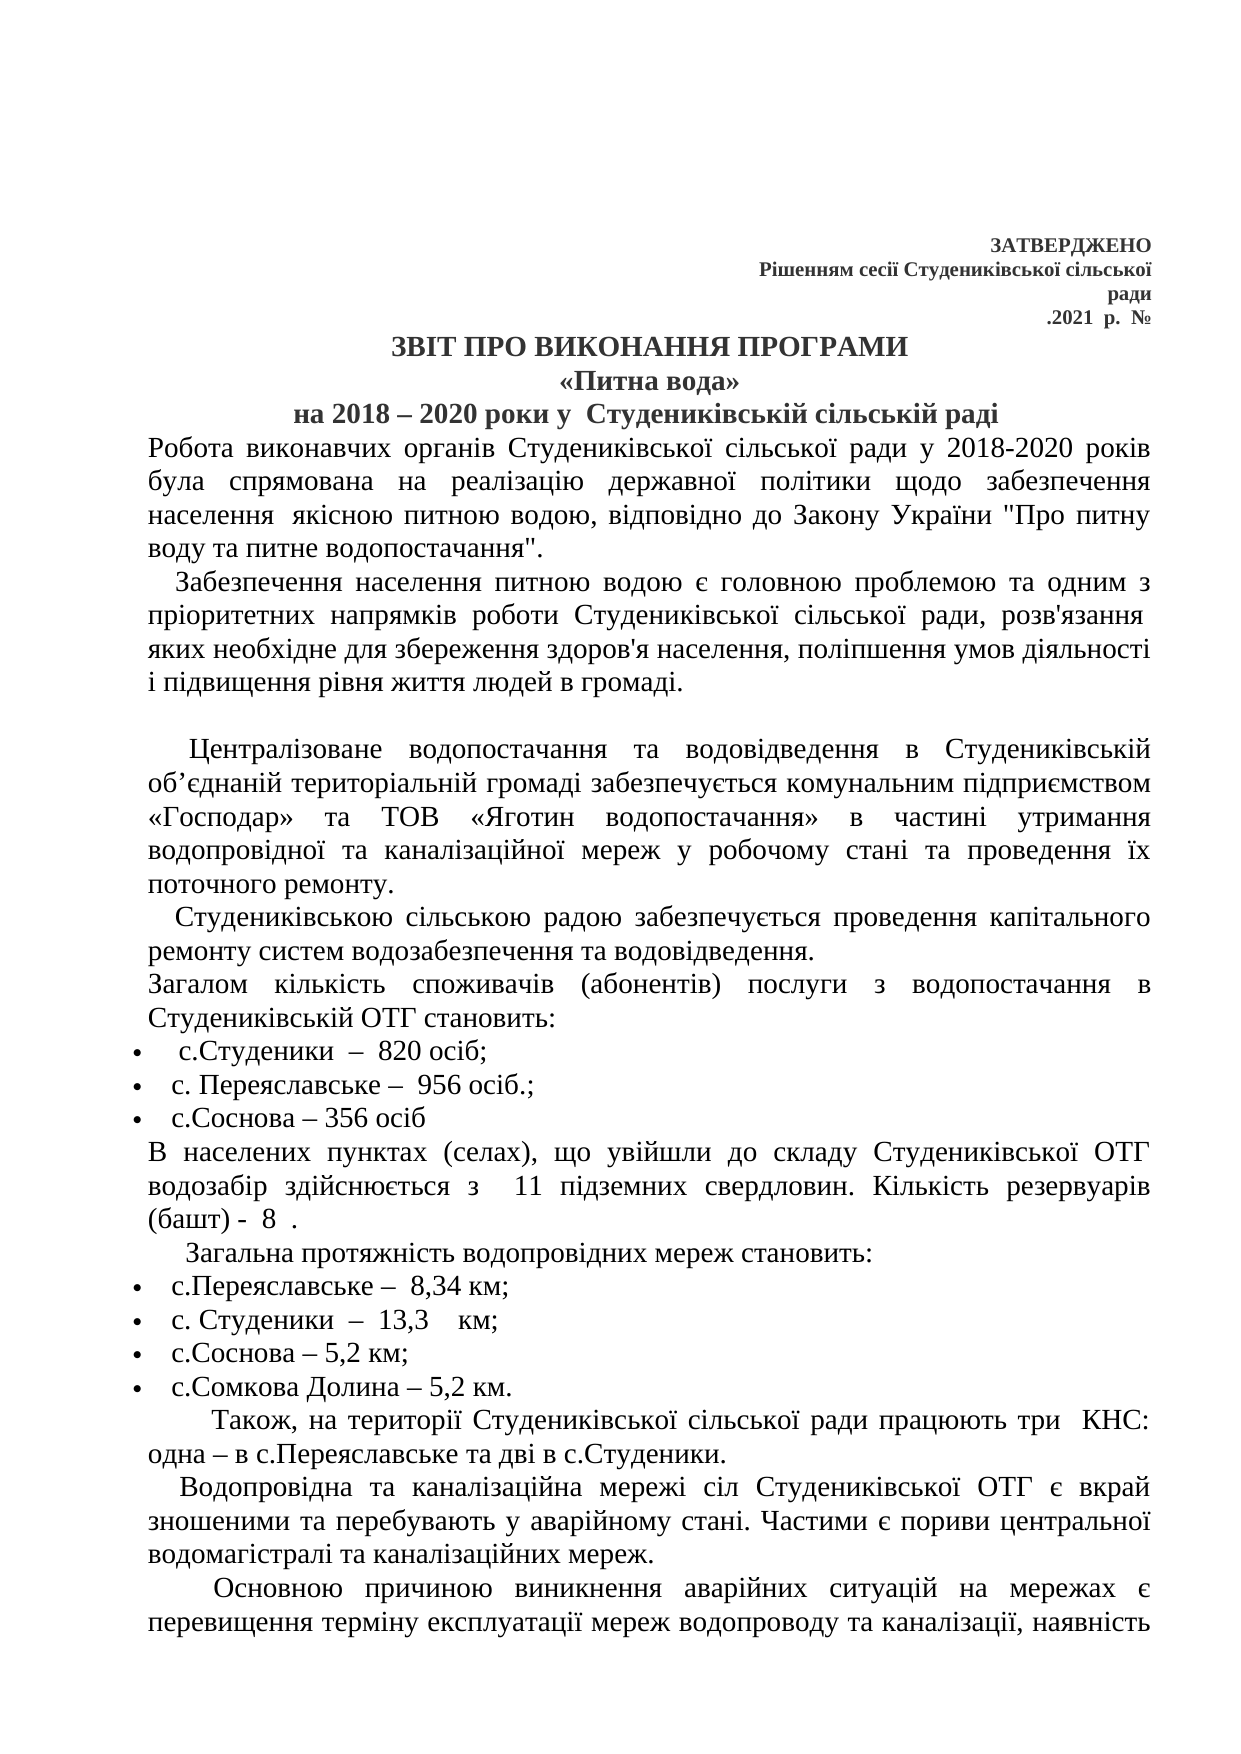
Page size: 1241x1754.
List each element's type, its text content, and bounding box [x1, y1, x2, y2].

text ЗВІТ ПРО ВИКОНАННЯ ПРОГРАМИ [148, 329, 1152, 363]
text Робота виконавчих органів Студениківської сільської ради у 2018-2020 років була спрямована на реалізацію державної політики щодо забезпечення населення якісною питною водою, відповідно до Закону України "Про питну воду та питне водопостачання". [148, 430, 1152, 564]
text Забезпечення населення питною водою є головною проблемою та одним з пріоритетних напрямків роботи Студениківської сільської ради, розв'язання яких необхідне для збереження здоров'я населення, поліпшення умов діяльності і підвищення рівня життя людей в громаді. [148, 564, 1152, 698]
text «Питна вода» [148, 363, 1152, 396]
list с. Студеники – 13,3 км; [133, 1302, 1128, 1335]
text Також, на території Студениківської сільської ради працюють три КНС: одна – в с.Переяславське та дві в с.Студеники. [148, 1402, 1152, 1469]
text Централізоване водопостачання та водовідведення в Студениківській об’єднаній територіальній громаді забезпечується комунальним підприємством «Господар» та ТОВ «Яготин водопостачання» в частині утримання водопровідної та каналізаційної мереж у робочому стані та проведення їх поточного ремонту. [148, 732, 1152, 899]
list с. Переяславське – 956 осіб.; [133, 1067, 1128, 1101]
text ЗАТВЕРДЖЕНО [148, 233, 1152, 257]
list с.Соснова – 356 осіб [133, 1101, 1128, 1134]
list с.Соснова – 5,2 км; [133, 1335, 1128, 1369]
list с.Сомкова Долина – 5,2 км. [133, 1369, 1128, 1402]
text Студениківською сільською радою забезпечується проведення капітального ремонту систем водозабезпечення та водовідведення. [148, 899, 1152, 966]
list с.Студеники – 820 осіб; [133, 1033, 1128, 1067]
list с.Переяславське – 8,34 км; [133, 1268, 1128, 1302]
text Рішенням сесії Студениківської сільської [148, 257, 1152, 281]
text Загальна протяжність водопровідних мереж становить: [185, 1235, 1152, 1268]
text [148, 1570, 1152, 1637]
text ради [148, 281, 1152, 305]
text Водопровідна та каналізаційна мережі сіл Студениківської ОТГ є вкрай зношеними та перебувають у аварійному стані. Частими є пориви центральної водомагістралі та каналізаційних мереж. [148, 1469, 1152, 1570]
text Загалом кількість споживачів (абонентів) послуги з водопостачання в Студениківській ОТГ становить: [148, 966, 1152, 1033]
text .2021 р. № [148, 305, 1152, 329]
text В населених пунктах (селах), що увійшли до складу Студениківської ОТГ водозабір здійснюється з 11 підземних свердловин. Кількість резервуарів (башт) - 8 . [148, 1134, 1152, 1235]
text на 2018 – 2020 роки у Студениківській сільській раді [148, 396, 1152, 430]
